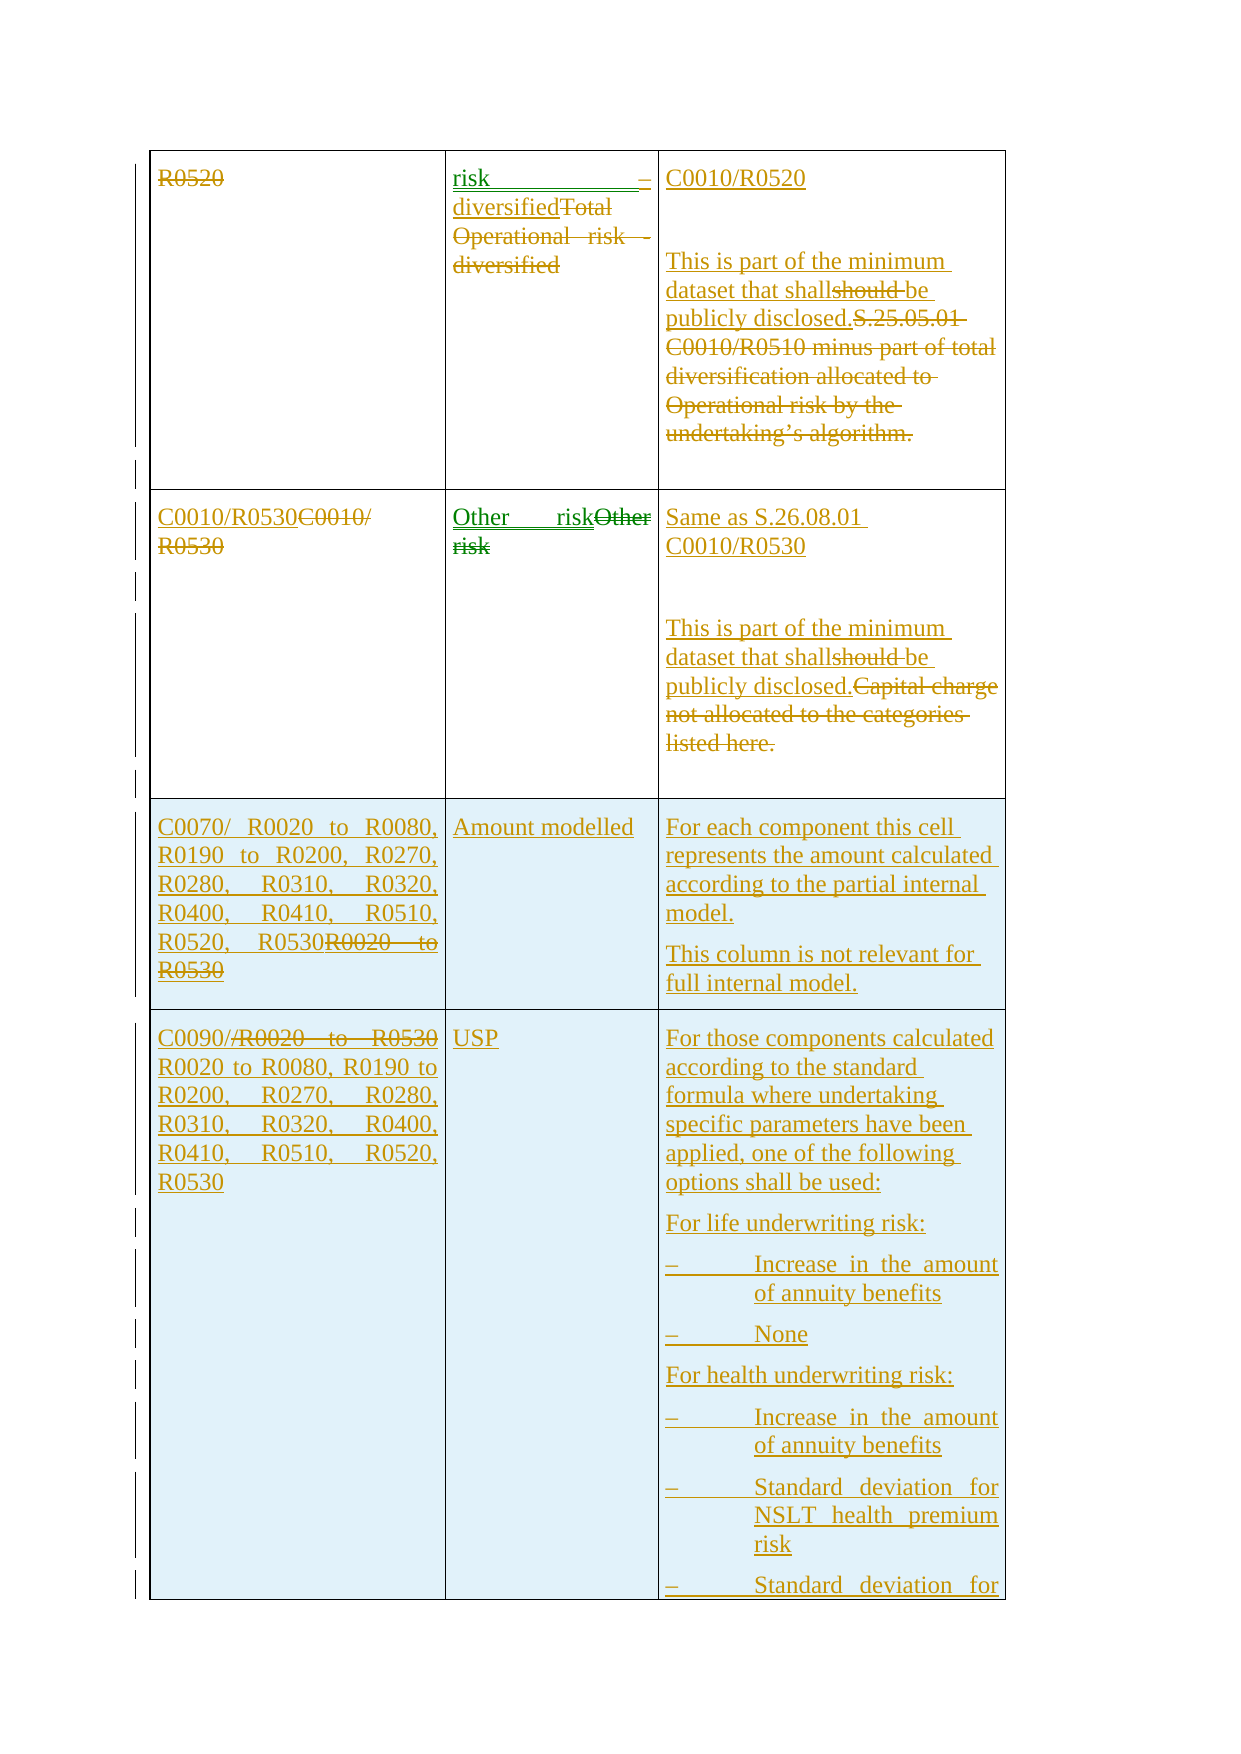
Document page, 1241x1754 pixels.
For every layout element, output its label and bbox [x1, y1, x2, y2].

table_cell [151, 151, 445, 488]
table_cell [446, 151, 658, 488]
table_cell [151, 490, 445, 798]
table_cell [659, 151, 1005, 488]
table_cell [659, 490, 1005, 798]
table_cell [446, 490, 658, 798]
